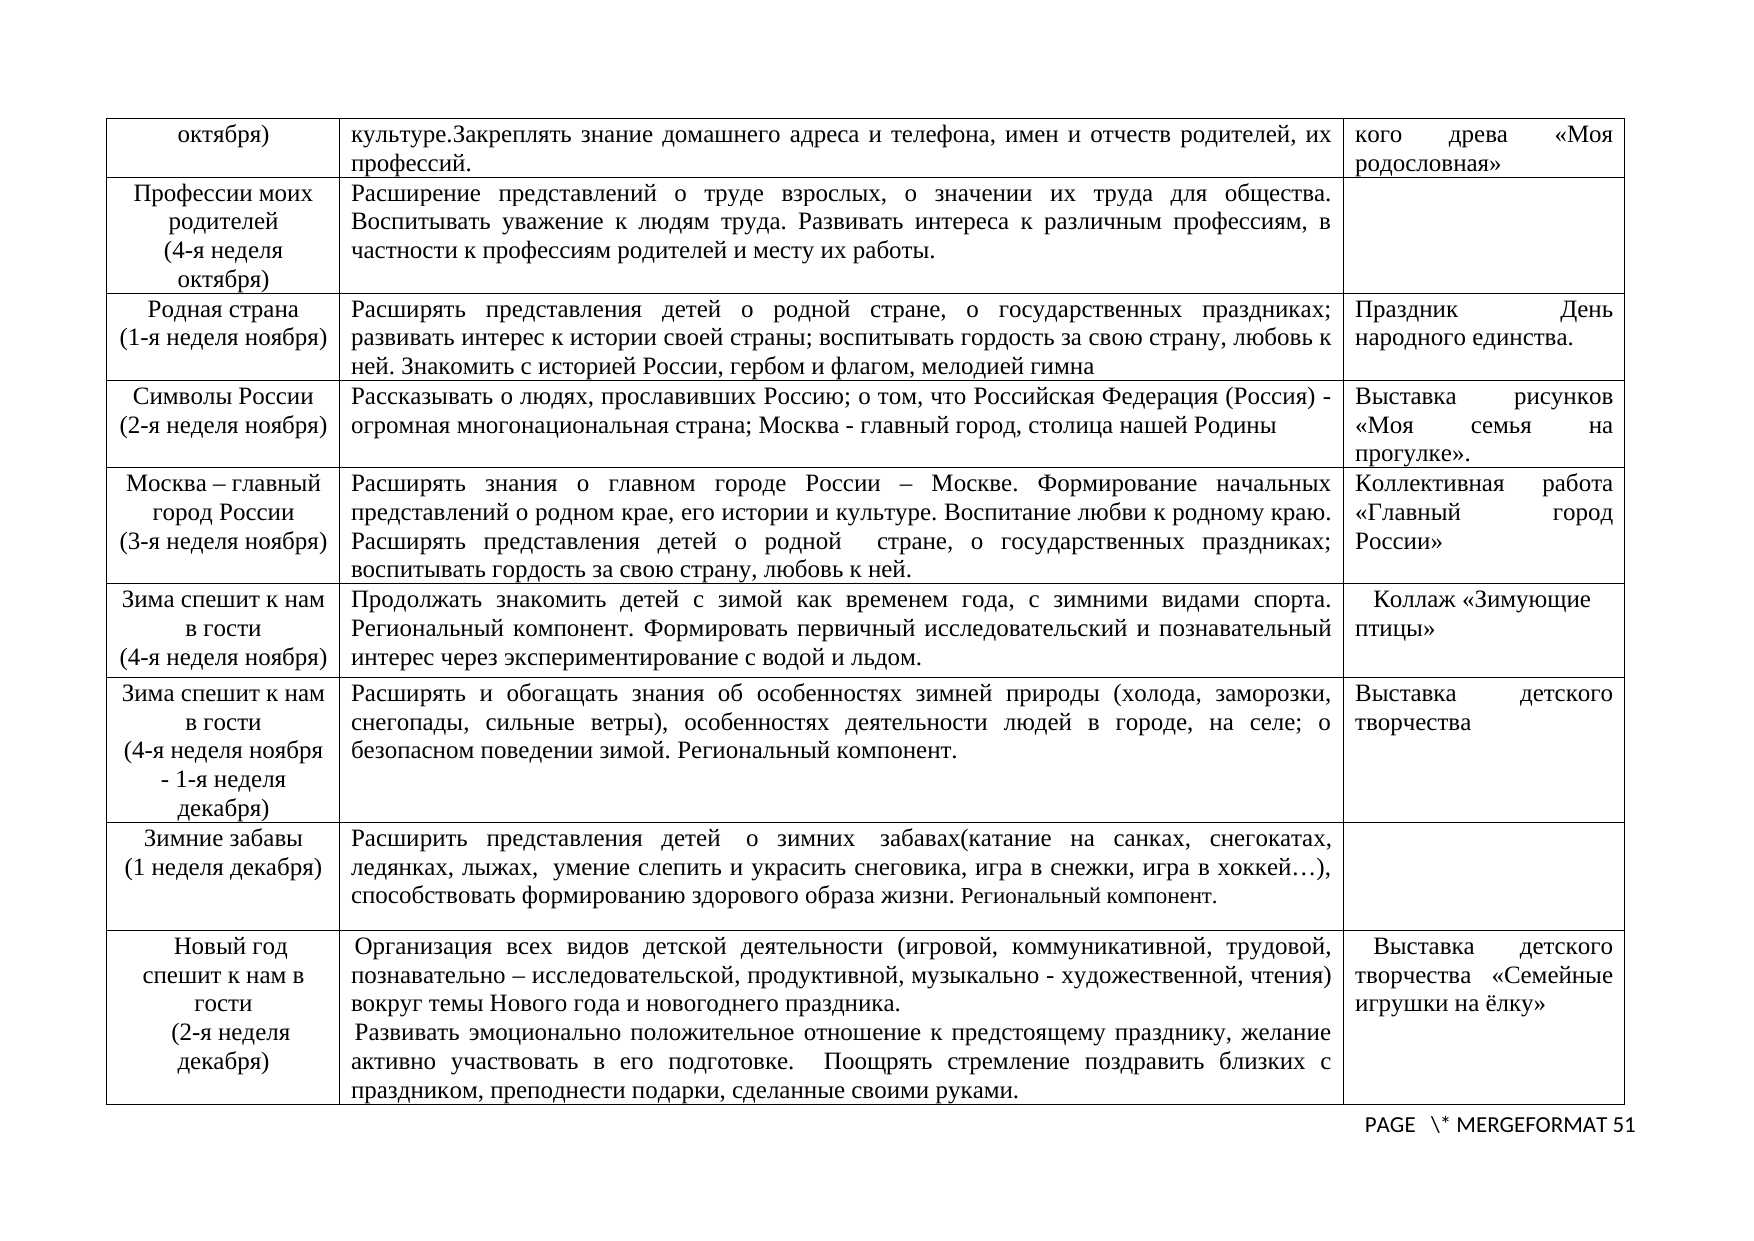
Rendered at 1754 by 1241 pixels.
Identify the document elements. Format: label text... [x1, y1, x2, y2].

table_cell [107, 119, 339, 177]
table_cell Расширять знания о главном городе России – Москве. Формирование начальных представлений о родном крае, его истории и культуре. Воспитание любви к родному краю. Расширять представления детей о родной стране, о государственных праздниках; воспитывать гордость за свою страну, любовь к ней. [340, 468, 1343, 583]
table_cell Расширять представления детей о родной стране, о государственных праздниках; развивать интерес к истории своей страны; воспитывать гордость за свою страну, любовь к ней. Знакомить с историей России, гербом и флагом, мелодией гимна [340, 294, 1343, 380]
table_cell Профессии моих родителей (4-я неделя октября) [107, 178, 339, 293]
table_cell Расширять и обогащать знания об особенностях зимней природы (холода, заморозки, снегопады, сильные ветры), особенностях деятельности людей в городе, на селе; о безопасном поведении зимой. Региональный компонент. [340, 678, 1343, 822]
table_cell Коллективная работа «Главный город России» [1344, 468, 1624, 583]
table_cell Расширить представления детей о зимних забавах(катание на санках, снегокатах, ледянках, лыжах, умение слепить и украсить снеговика, игра в снежки, игра в хоккей…), способствовать формированию здорового образа жизни. Региональный компонент. [340, 823, 1343, 930]
table_cell Выставка детского творчества «Семейные игрушки на ёлку» [1344, 931, 1624, 1103]
table_cell Родная страна (1-я неделя ноября) [107, 294, 339, 380]
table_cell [340, 119, 1343, 177]
table_cell [1344, 178, 1624, 293]
table_cell Новый год спешит к нам в гости (2-я неделя декабря) [107, 931, 339, 1103]
table_cell Организация всех видов детской деятельности (игровой, коммуникативной, трудовой, познавательно – исследовательской, продуктивной, музыкально - художественной, чтения) вокруг темы Нового года и новогоднего праздника. Развивать эмоционально положительное отношение к предстоящему празднику, желание активно участвовать в его подготовке. Поощрять стремление поздравить близких с праздником, преподнести подарки, сделанные своими руками. [340, 931, 1343, 1103]
table_cell Москва – главный город России (3-я неделя ноября) [107, 468, 339, 583]
table_cell Расширение представлений о труде взрослых, о значении их труда для общества. Воспитывать уважение к людям труда. Развивать интереса к различным профессиям, в частности к профессиям родителей и месту их работы. [340, 178, 1343, 293]
table_cell Выставка детского творчества [1344, 678, 1624, 822]
table_cell Зима спешит к нам в гости (4-я неделя ноября) [107, 584, 339, 677]
table_cell Выставка рисунков «Моя семья на прогулке». [1344, 381, 1624, 467]
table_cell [1344, 119, 1624, 177]
table_cell Праздник День народного единства. [1344, 294, 1624, 380]
table_cell Зима спешит к нам в гости (4-я неделя ноября - 1-я неделя декабря) [107, 678, 339, 822]
table_cell Зимние забавы (1 неделя декабря) [107, 823, 339, 930]
table_cell Рассказывать о людях, прославивших Россию; о том, что Российская Федерация (Россия) - огромная многонациональная страна; Москва - главный город, столица нашей Родины [340, 381, 1343, 467]
table_cell Символы России (2-я неделя ноября) [107, 381, 339, 467]
table_cell [1344, 823, 1624, 930]
table_cell Продолжать знакомить детей с зимой как временем года, с зимними видами спорта. Региональный компонент. Формировать первичный исследовательский и познавательный интерес через экспериментирование с водой и льдом. [340, 584, 1343, 677]
table_cell Коллаж «Зимующие птицы» [1344, 584, 1624, 677]
